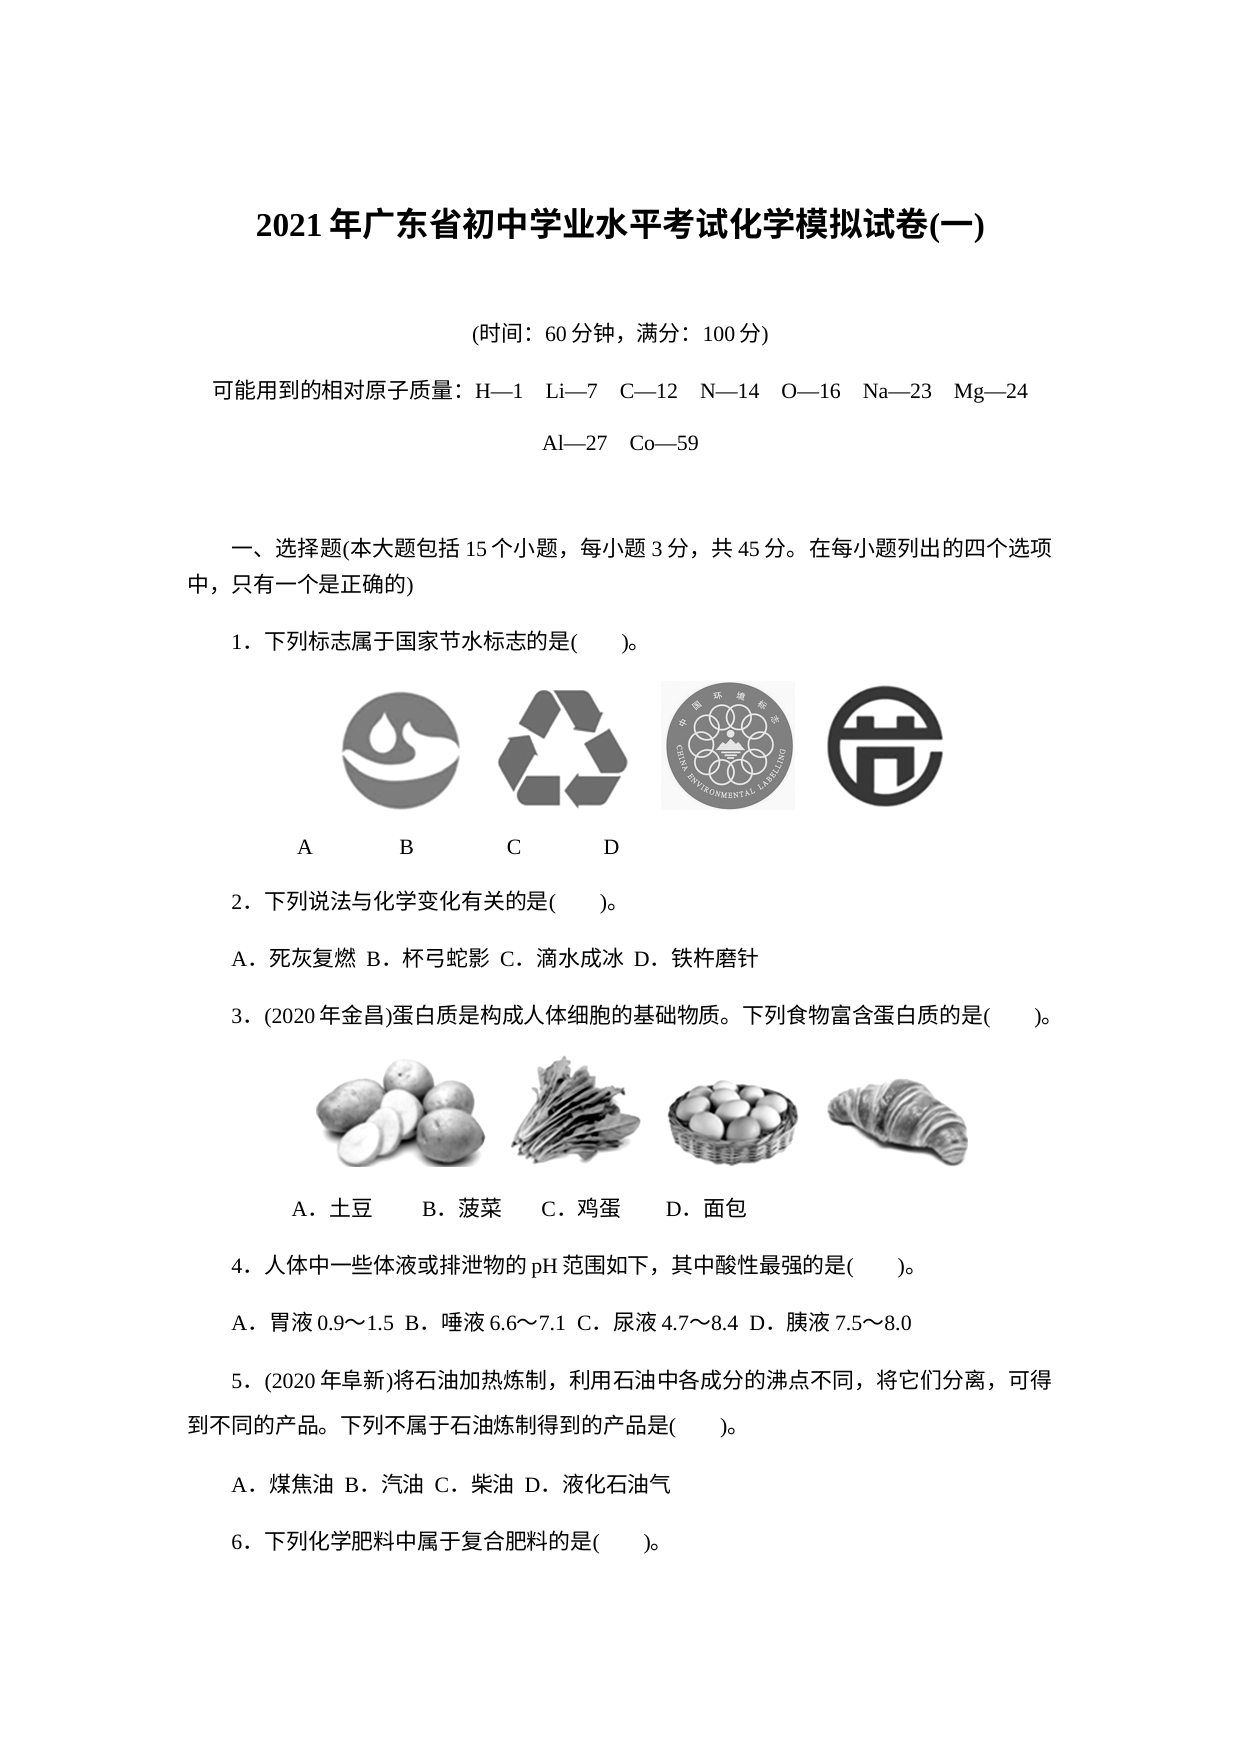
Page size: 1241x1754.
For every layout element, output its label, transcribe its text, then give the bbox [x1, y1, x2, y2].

text A B C D [187, 834, 1053, 859]
picture [315, 1057, 488, 1167]
picture [338, 690, 463, 810]
text A．胃液0.9～1.5 B．唾液6.6～7.1 C．尿液4.7～8.4 D．胰液7.5～8.0 [187, 1305, 1053, 1337]
text 一、选择题(本大题包括15个小题，每小题3分，共45分。在每小题列出的四个选项中，只有一个是正确的) [187, 531, 1053, 599]
text 6．下列化学肥料中属于复合肥料的是( )。 [187, 1524, 1053, 1555]
picture [823, 1069, 969, 1167]
text 2．下列说法与化学变化有关的是( )。 [187, 884, 1053, 916]
text (时间：60分钟，满分：100分) [187, 316, 1053, 347]
text 可能用到的相对原子质量：H—1 Li—7 C—12 N—14 O—16 Na—23 Mg—24 [187, 373, 1053, 405]
text A．土豆 B．菠菜 C．鸡蛋 D．面包 [187, 1191, 1053, 1223]
picture [495, 690, 629, 810]
text Al—27 Co—59 [187, 430, 1053, 455]
text 5．(2020年阜新)将石油加热炼制，利用石油中各成分的沸点不同，将它们分离，可得到不同的产品。下列不属于石油炼制得到的产品是( )。 [187, 1363, 1053, 1440]
text A．煤焦油 B．汽油 C．柴油 D．液化石油气 [187, 1467, 1053, 1498]
picture [663, 1077, 802, 1167]
subtitle 2021年广东省初中学业水平考试化学模拟试卷(一) [187, 189, 1053, 254]
picture [661, 681, 797, 810]
text 1．下列标志属于国家节水标志的是( )。 [187, 624, 1053, 656]
picture [824, 681, 946, 810]
text 3．(2020年金昌)蛋白质是构成人体细胞的基础物质。下列食物富含蛋白质的是( )。 [187, 998, 1053, 1030]
text 4．人体中一些体液或排泄物的pH范围如下，其中酸性最强的是( )。 [187, 1248, 1053, 1280]
picture [509, 1055, 642, 1167]
text A．死灰复燃 B．杯弓蛇影 C．滴水成冰 D．铁杵磨针 [187, 941, 1053, 973]
